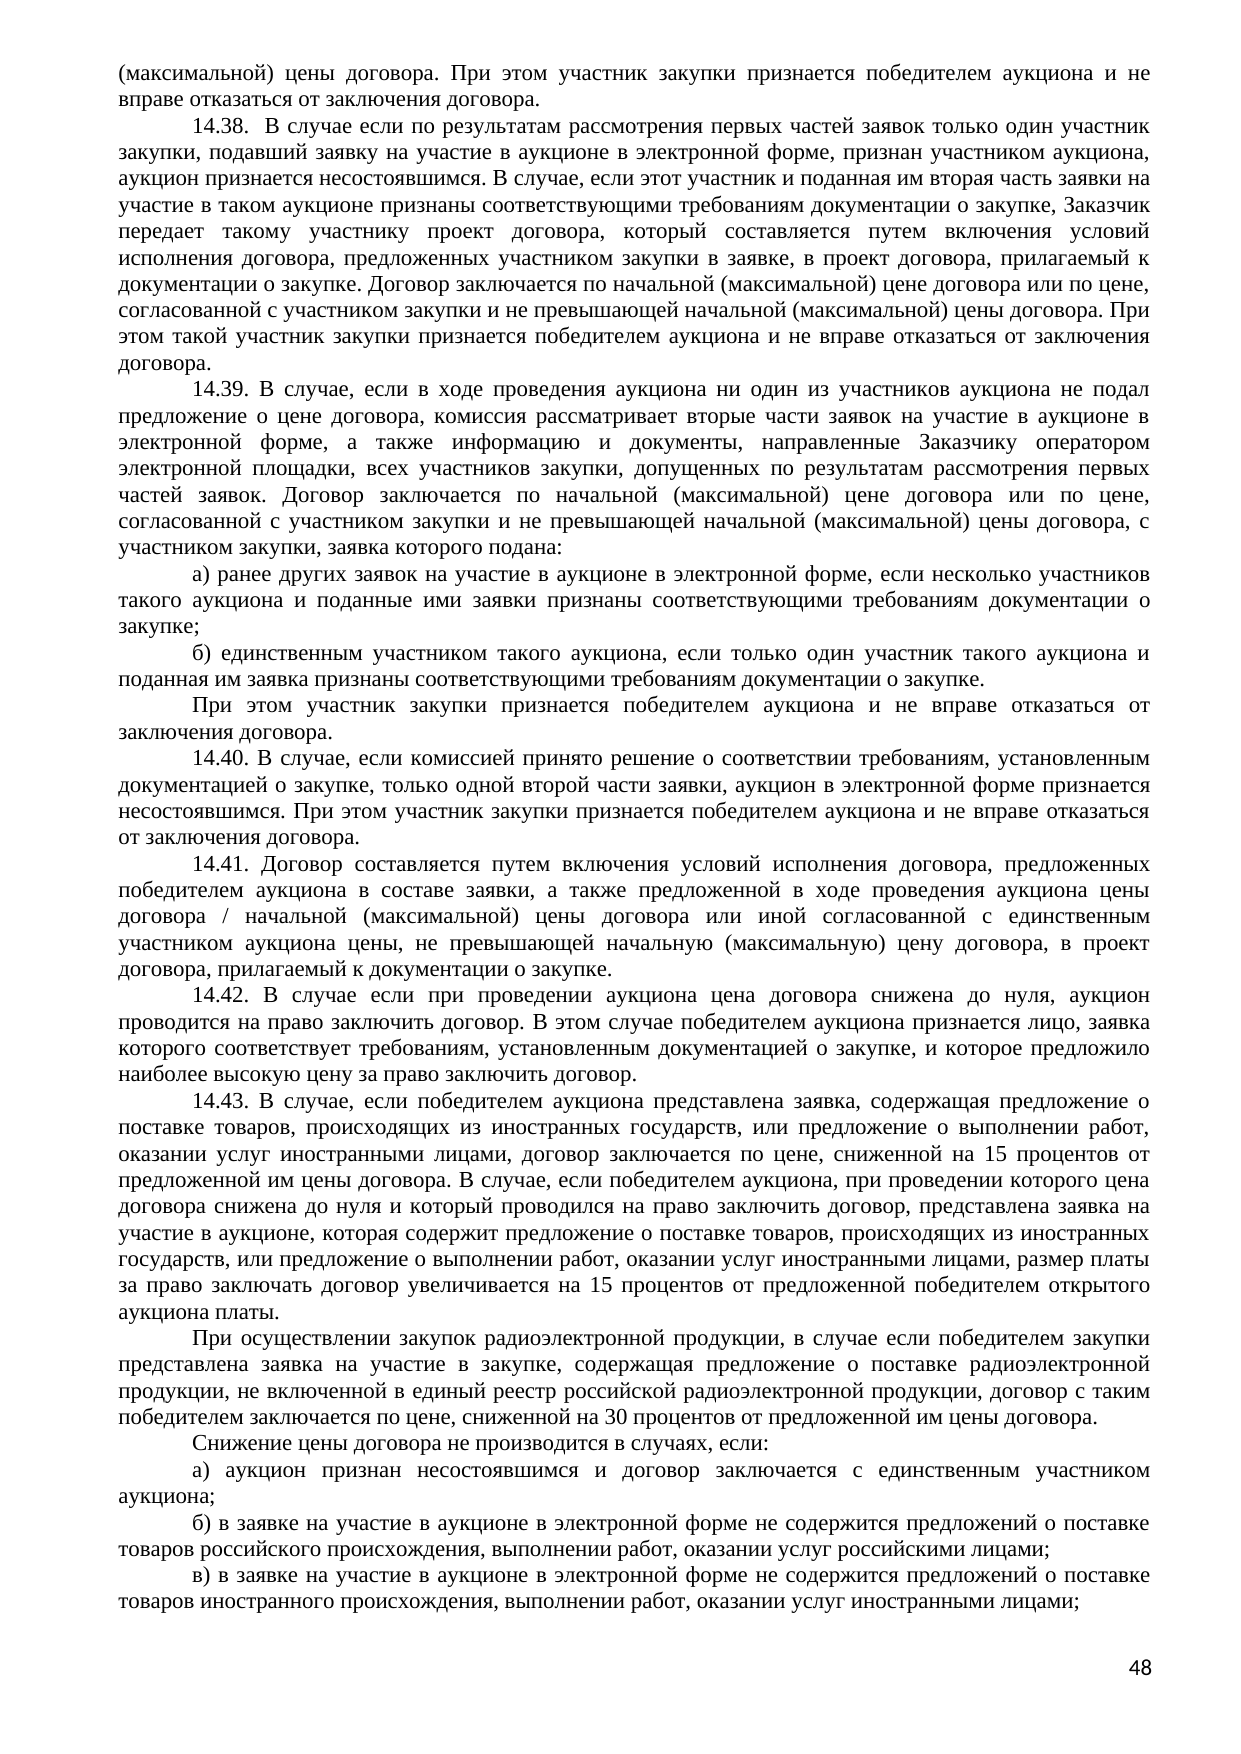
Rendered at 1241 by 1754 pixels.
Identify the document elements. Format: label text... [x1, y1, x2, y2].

text 14.40. В случае, если комиссией принято решение о соответствии требованиям, установленным документацией о закупке, только одной второй части заявки, аукцион в электронной форме признается несостоявшимся. При этом участник закупки признается победителем аукциона и не вправе отказаться от заключения договора. [118, 744, 1152, 850]
text 14.38. В случае если по результатам рассмотрения первых частей заявок только один участник закупки, подавший заявку на участие в аукционе в электронной форме, признан участником аукциона, аукцион признается несостоявшимся. В случае, если этот участник и поданная им вторая часть заявки на участие в таком аукционе признаны соответствующими требованиям документации о закупке, Заказчик передает такому участнику проект договора, который составляется путем включения условий исполнения договора, предложенных участником закупки в заявке, в проект договора, прилагаемый к документации о закупке. Договор заключается по начальной (максимальной) цене договора или по цене, согласованной с участником закупки и не превышающей начальной (максимальной) цены договора. При этом такой участник закупки признается победителем аукциона и не вправе отказаться от заключения договора. [118, 112, 1152, 375]
text б) в заявке на участие в аукционе в электронной форме не содержится предложений о поставке товаров российского происхождения, выполнении работ, оказании услуг российскими лицами; [118, 1508, 1152, 1561]
text 14.43. В случае, если победителем аукциона представлена заявка, содержащая предложение о поставке товаров, происходящих из иностранных государств, или предложение о выполнении работ, оказании услуг иностранными лицами, договор заключается по цене, сниженной на 15 процентов от предложенной им цены договора. В случае, если победителем аукциона, при проведении которого цена договора снижена до нуля и который проводился на право заключить договор, представлена заявка на участие в аукционе, которая содержит предложение о поставке товаров, происходящих из иностранных государств, или предложение о выполнении работ, оказании услуг иностранными лицами, размер платы за право заключать договор увеличивается на 15 процентов от предложенной победителем открытого аукциона платы. [118, 1087, 1152, 1324]
text 14.41. Договор составляется путем включения условий исполнения договора, предложенных победителем аукциона в составе заявки, а также предложенной в ходе проведения аукциона цены договора / начальной (максимальной) цены договора или иной согласованной с единственным участником аукциона цены, не превышающей начальную (максимальную) цену договора, в проект договора, прилагаемый к документации о закупке. [118, 850, 1152, 981]
text в) в заявке на участие в аукционе в электронной форме не содержится предложений о поставке товаров иностранного происхождения, выполнении работ, оказании услуг иностранными лицами; [118, 1561, 1152, 1614]
text 14.42. В случае если при проведении аукциона цена договора снижена до нуля, аукцион проводится на право заключить договор. В этом случае победителем аукциона признается лицо, заявка которого соответствует требованиям, установленным документацией о закупке, и которое предложило наиболее высокую цену за право заключить договор. [118, 981, 1152, 1087]
text а) ранее других заявок на участие в аукционе в электронной форме, если несколько участников такого аукциона и поданные ими заявки признаны соответствующими требованиям документации о закупке; [118, 560, 1152, 639]
text Снижение цены договора не производится в случаях, если: [118, 1429, 1152, 1456]
text 14.39. В случае, если в ходе проведения аукциона ни один из участников аукциона не подал предложение о цене договора, комиссия рассматривает вторые части заявок на участие в аукционе в электронной форме, а также информацию и документы, направленные Заказчику оператором электронной площадки, всех участников закупки, допущенных по результатам рассмотрения первых частей заявок. Договор заключается по начальной (максимальной) цене договора или по цене, согласованной с участником закупки и не превышающей начальной (максимальной) цены договора, с участником закупки, заявка которого подана: [118, 375, 1152, 560]
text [118, 59, 1152, 112]
text При этом участник закупки признается победителем аукциона и не вправе отказаться от заключения договора. [118, 692, 1152, 744]
text а) аукцион признан несостоявшимся и договор заключается с единственным участником аукциона; [118, 1456, 1152, 1508]
text При осуществлении закупок радиоэлектронной продукции, в случае если победителем закупки представлена заявка на участие в закупке, содержащая предложение о поставке радиоэлектронной продукции, не включенной в единый реестр российской радиоэлектронной продукции, договор с таким победителем заключается по цене, сниженной на 30 процентов от предложенной им цены договора. [118, 1324, 1152, 1429]
text б) единственным участником такого аукциона, если только один участник такого аукциона и поданная им заявка признаны соответствующими требованиям документации о закупке. [118, 639, 1152, 692]
